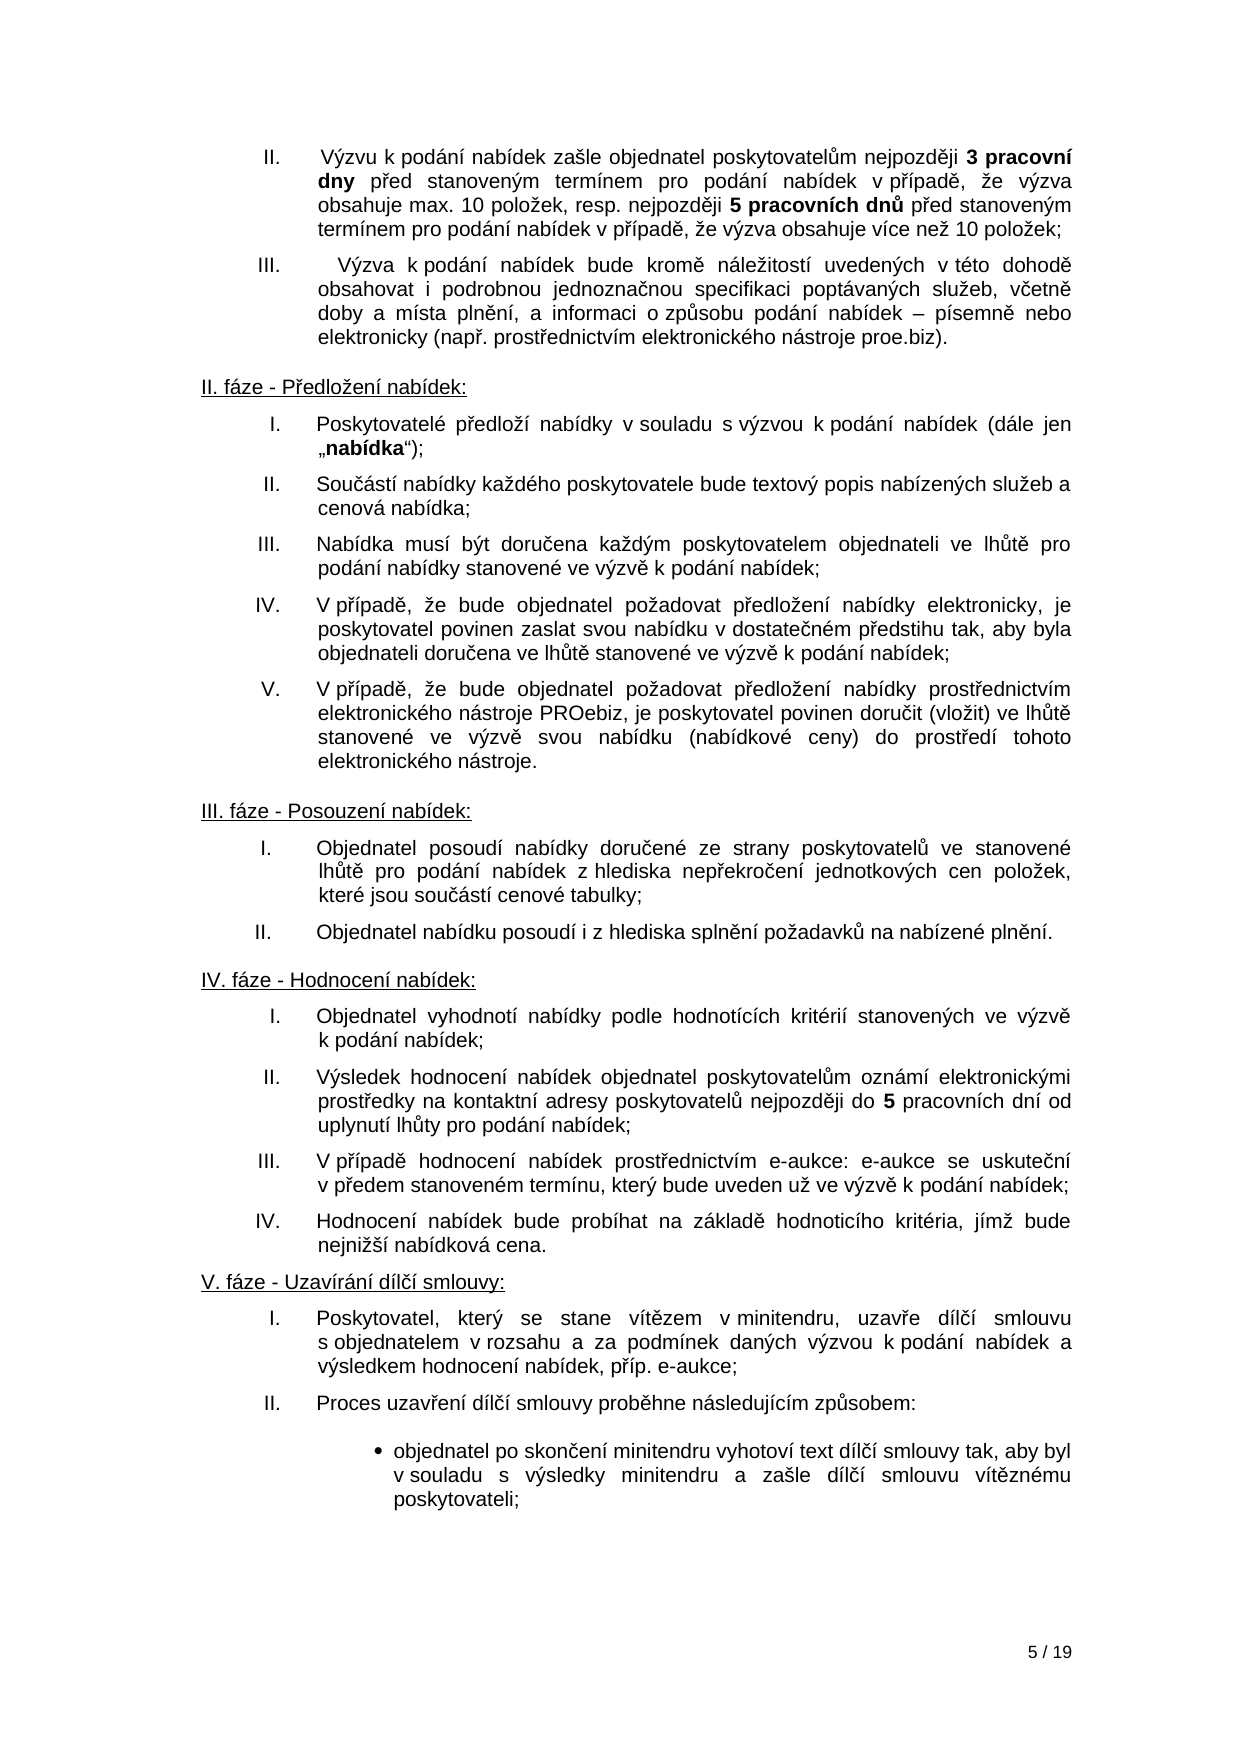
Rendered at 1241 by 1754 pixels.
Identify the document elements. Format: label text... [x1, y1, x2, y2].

list Součástí nabídky každého poskytovatele bude textový popis nabízených služeb a cenová nabídka; [281, 472, 1072, 520]
list Výzvu k podání nabídek zašle objednatel poskytovatelům nejpozději 3 pracovní dny před stanoveným termínem pro podání nabídek v případě, že výzva obsahuje max. 10 položek, resp. nejpozději 5 pracovních dnů před stanoveným termínem pro podání nabídek v případě, že výzva obsahuje více než 10 položek; [281, 145, 1072, 241]
text III. fáze - Posouzení nabídek: [201, 799, 1072, 823]
list Objednatel vyhodnotí nabídky podle hodnotících kritérií stanovených ve výzvě k podání nabídek; [281, 1004, 1072, 1052]
list V případě hodnocení nabídek prostřednictvím e-aukce: e-aukce se uskuteční v předem stanoveném termínu, který bude uveden už ve výzvě k podání nabídek; [281, 1149, 1072, 1197]
list Výsledek hodnocení nabídek objednatel poskytovatelům oznámí elektronickými prostředky na kontaktní adresy poskytovatelů nejpozději do 5 pracovních dní od uplynutí lhůty pro podání nabídek; [281, 1064, 1072, 1136]
list Nabídka musí být doručena každým poskytovatelem objednateli ve lhůtě pro podání nabídky stanovené ve výzvě k podání nabídek; [281, 532, 1072, 580]
list Proces uzavření dílčí smlouvy proběhne následujícím způsobem: [281, 1391, 1072, 1414]
list V případě, že bude objednatel požadovat předložení nabídky prostřednictvím elektronického nástroje PROebiz, je poskytovatel povinen doručit (vložit) ve lhůtě stanovené ve výzvě svou nabídku (nabídkové ceny) do prostředí tohoto elektronického nástroje. [281, 677, 1072, 773]
list objednatel po skončení minitendru vyhotoví text dílčí smlouvy tak, aby byl v souladu s výsledky minitendru a zašle dílčí smlouvu vítěznému poskytovateli; [374, 1438, 1072, 1510]
list Výzva k podání nabídek bude kromě náležitostí uvedených v této dohodě obsahovat i podrobnou jednoznačnou specifikaci poptávaných služeb, včetně doby a místa plnění, a informaci o způsobu podání nabídek – písemně nebo elektronicky (např. prostřednictvím elektronického nástroje proe.biz). [281, 253, 1072, 349]
text II. fáze - Předložení nabídek: [201, 375, 1072, 399]
text IV. fáze - Hodnocení nabídek: [201, 968, 1072, 992]
list Poskytovatelé předloží nabídky v souladu s výzvou k podání nabídek (dále jen „nabídka“); [281, 411, 1072, 459]
list Objednatel nabídku posoudí i z hlediska splnění požadavků na nabízené plnění. [272, 920, 1072, 944]
list Objednatel posoudí nabídky doručené ze strany poskytovatelů ve stanovené lhůtě pro podání nabídek z hlediska nepřekročení jednotkových cen položek, které jsou součástí cenové tabulky; [272, 835, 1072, 907]
list Poskytovatel, který se stane vítězem v minitendru, uzavře dílčí smlouvu s objednatelem v rozsahu a za podmínek daných výzvou k podání nabídek a výsledkem hodnocení nabídek, příp. e-aukce; [281, 1306, 1072, 1378]
list Hodnocení nabídek bude probíhat na základě hodnoticího kritéria, jímž bude nejnižší nabídková cena. [281, 1209, 1072, 1257]
text V. fáze - Uzavírání dílčí smlouvy: [201, 1270, 1072, 1294]
list V případě, že bude objednatel požadovat předložení nabídky elektronicky, je poskytovatel povinen zaslat svou nabídku v dostatečném předstihu tak, aby byla objednateli doručena ve lhůtě stanovené ve výzvě k podání nabídek; [281, 593, 1072, 664]
